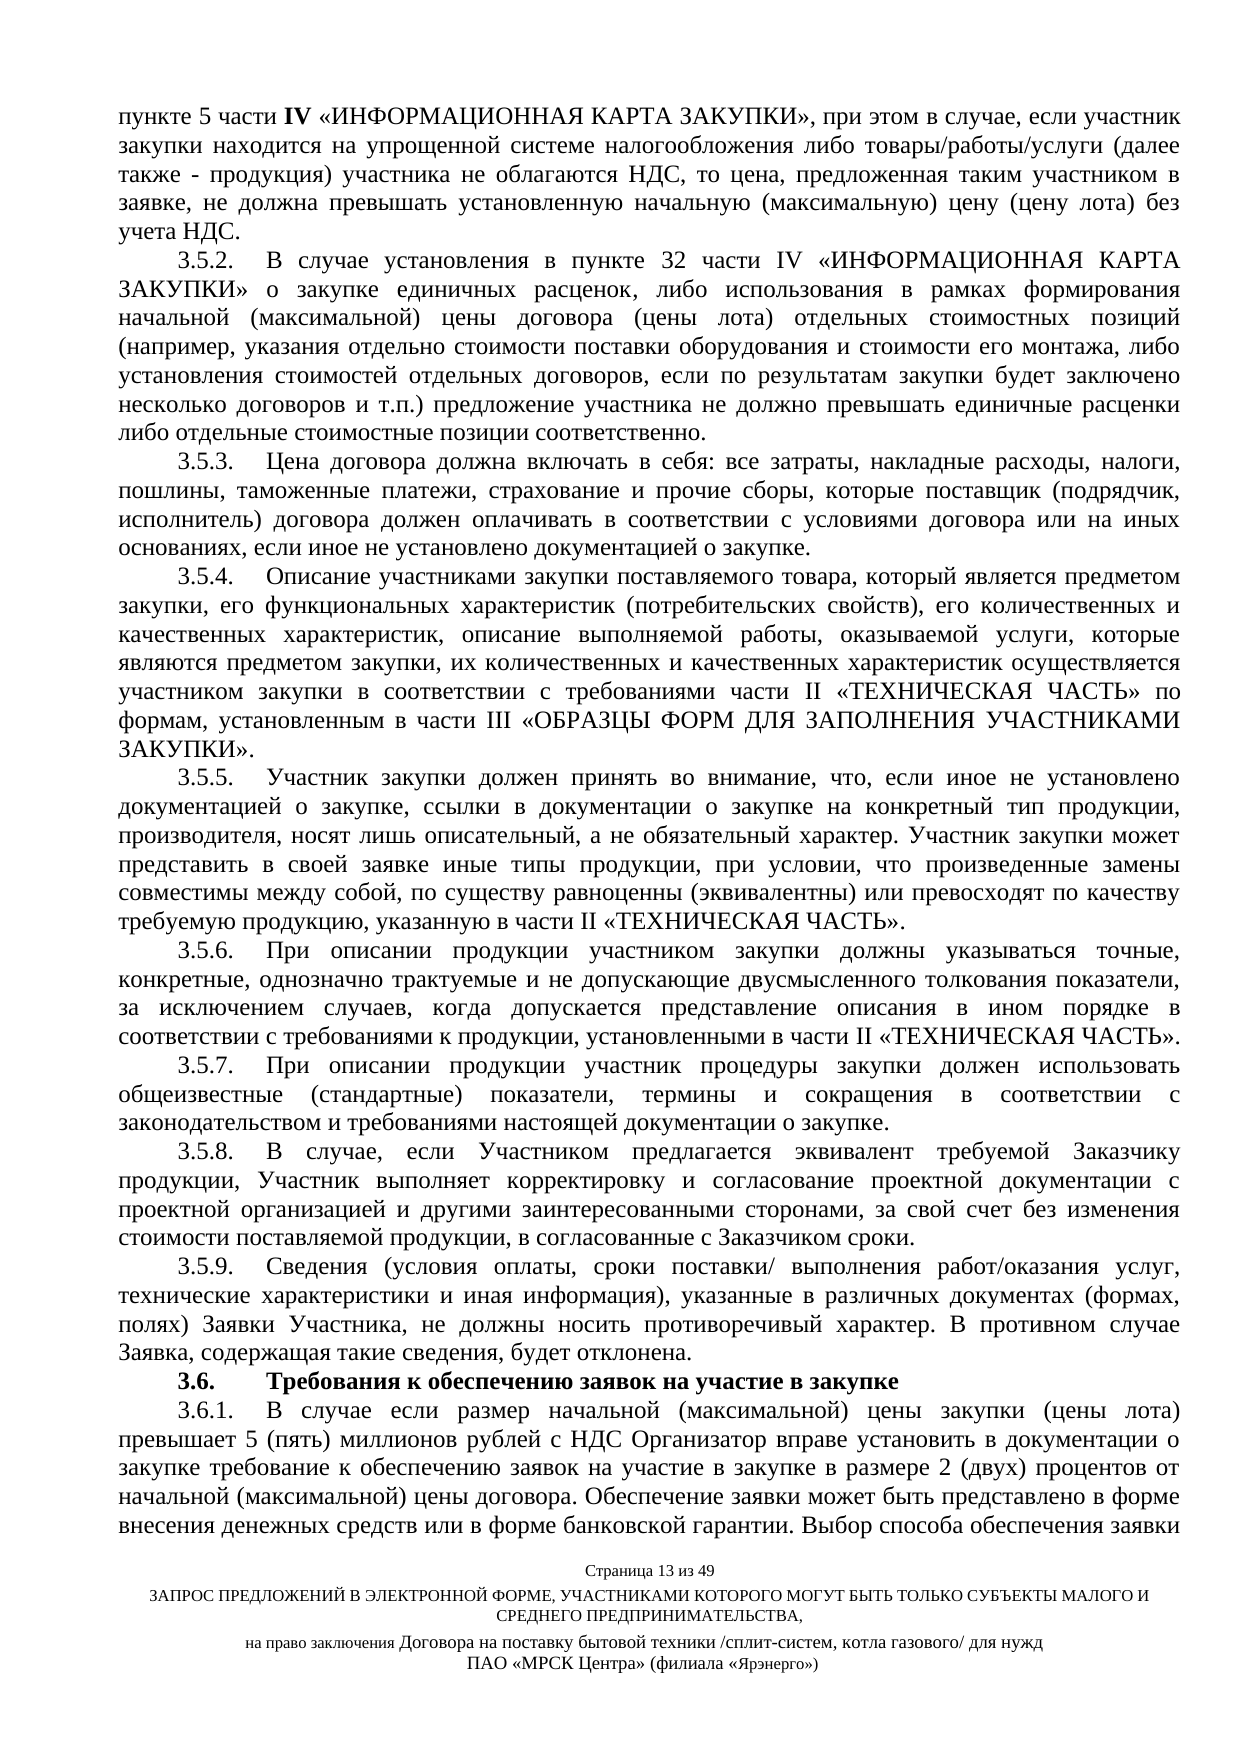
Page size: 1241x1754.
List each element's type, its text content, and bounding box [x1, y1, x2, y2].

subtitle Участник закупки должен принять во внимание, что, если иное не установлено документацией о закупке, ссылки в документации о закупке на конкретный тип продукции, производителя, носят лишь описательный, а не обязательный характер. Участник закупки может представить в своей заявке иные типы продукции, при условии, что произведенные замены совместимы между собой, по существу равноценны (эквивалентны) или превосходят по качеству требуемую продукцию, указанную в части II «ТЕХНИЧЕСКАЯ ЧАСТЬ». [118, 762, 1181, 935]
subtitle При описании продукции участник процедуры закупки должен использовать общеизвестные (стандартные) показатели, термины и сокращения в соответствии с законодательством и требованиями настоящей документации о закупке. [118, 1050, 1181, 1136]
subtitle В случае установления в пункте 32 части IV «ИНФОРМАЦИОННАЯ КАРТА ЗАКУПКИ» о закупке единичных расценок, либо использования в рамках формирования начальной (максимальной) цены договора (цены лота) отдельных стоимостных позиций (например, указания отдельно стоимости поставки оборудования и стоимости его монтажа, либо установления стоимостей отдельных договоров, если по результатам закупки будет заключено несколько договоров и т.п.) предложение участника не должно превышать единичные расценки либо отдельные стоимостные позиции соответственно. [118, 245, 1181, 446]
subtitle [118, 1395, 1181, 1539]
subtitle При описании продукции участником закупки должны указываться точные, конкретные, однозначно трактуемые и не допускающие двусмысленного толкования показатели, за исключением случаев, когда допускается представление описания в ином порядке в соответствии с требованиями к продукции, установленными в части II «ТЕХНИЧЕСКАЯ ЧАСТЬ». [118, 935, 1181, 1050]
subtitle Требования к обеспечению заявок на участие в закупке [118, 1366, 1181, 1395]
subtitle В случае, если Участником предлагается эквивалент требуемой Заказчику продукции, Участник выполняет корректировку и согласование проектной документации с проектной организацией и другими заинтересованными сторонами, за свой счет без изменения стоимости поставляемой продукции, в согласованные с Заказчиком сроки. [118, 1136, 1181, 1251]
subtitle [118, 101, 1181, 245]
subtitle Сведения (условия оплаты, сроки поставки/ выполнения работ/оказания услуг, технические характеристики и иная информация), указанные в различных документах (формах, полях) Заявки Участника, не должны носить противоречивый характер. В противном случае Заявка, содержащая такие сведения, будет отклонена. [118, 1251, 1181, 1366]
subtitle Описание участниками закупки поставляемого товара, который является предметом закупки, его функциональных характеристик (потребительских свойств), его количественных и качественных характеристик, описание выполняемой работы, оказываемой услуги, которые являются предметом закупки, их количественных и качественных характеристик осуществляется участником закупки в соответствии с требованиями части II «ТЕХНИЧЕСКАЯ ЧАСТЬ» по формам, установленным в части III «ОБРАЗЦЫ ФОРМ ДЛЯ ЗАПОЛНЕНИЯ УЧАСТНИКАМИ ЗАКУПКИ». [118, 561, 1181, 762]
subtitle Цена договора должна включать в себя: все затраты, накладные расходы, налоги, пошлины, таможенные платежи, страхование и прочие сборы, которые поставщик (подрядчик, исполнитель) договора должен оплачивать в соответствии с условиями договора или на иных основаниях, если иное не установлено документацией о закупке. [118, 446, 1181, 561]
